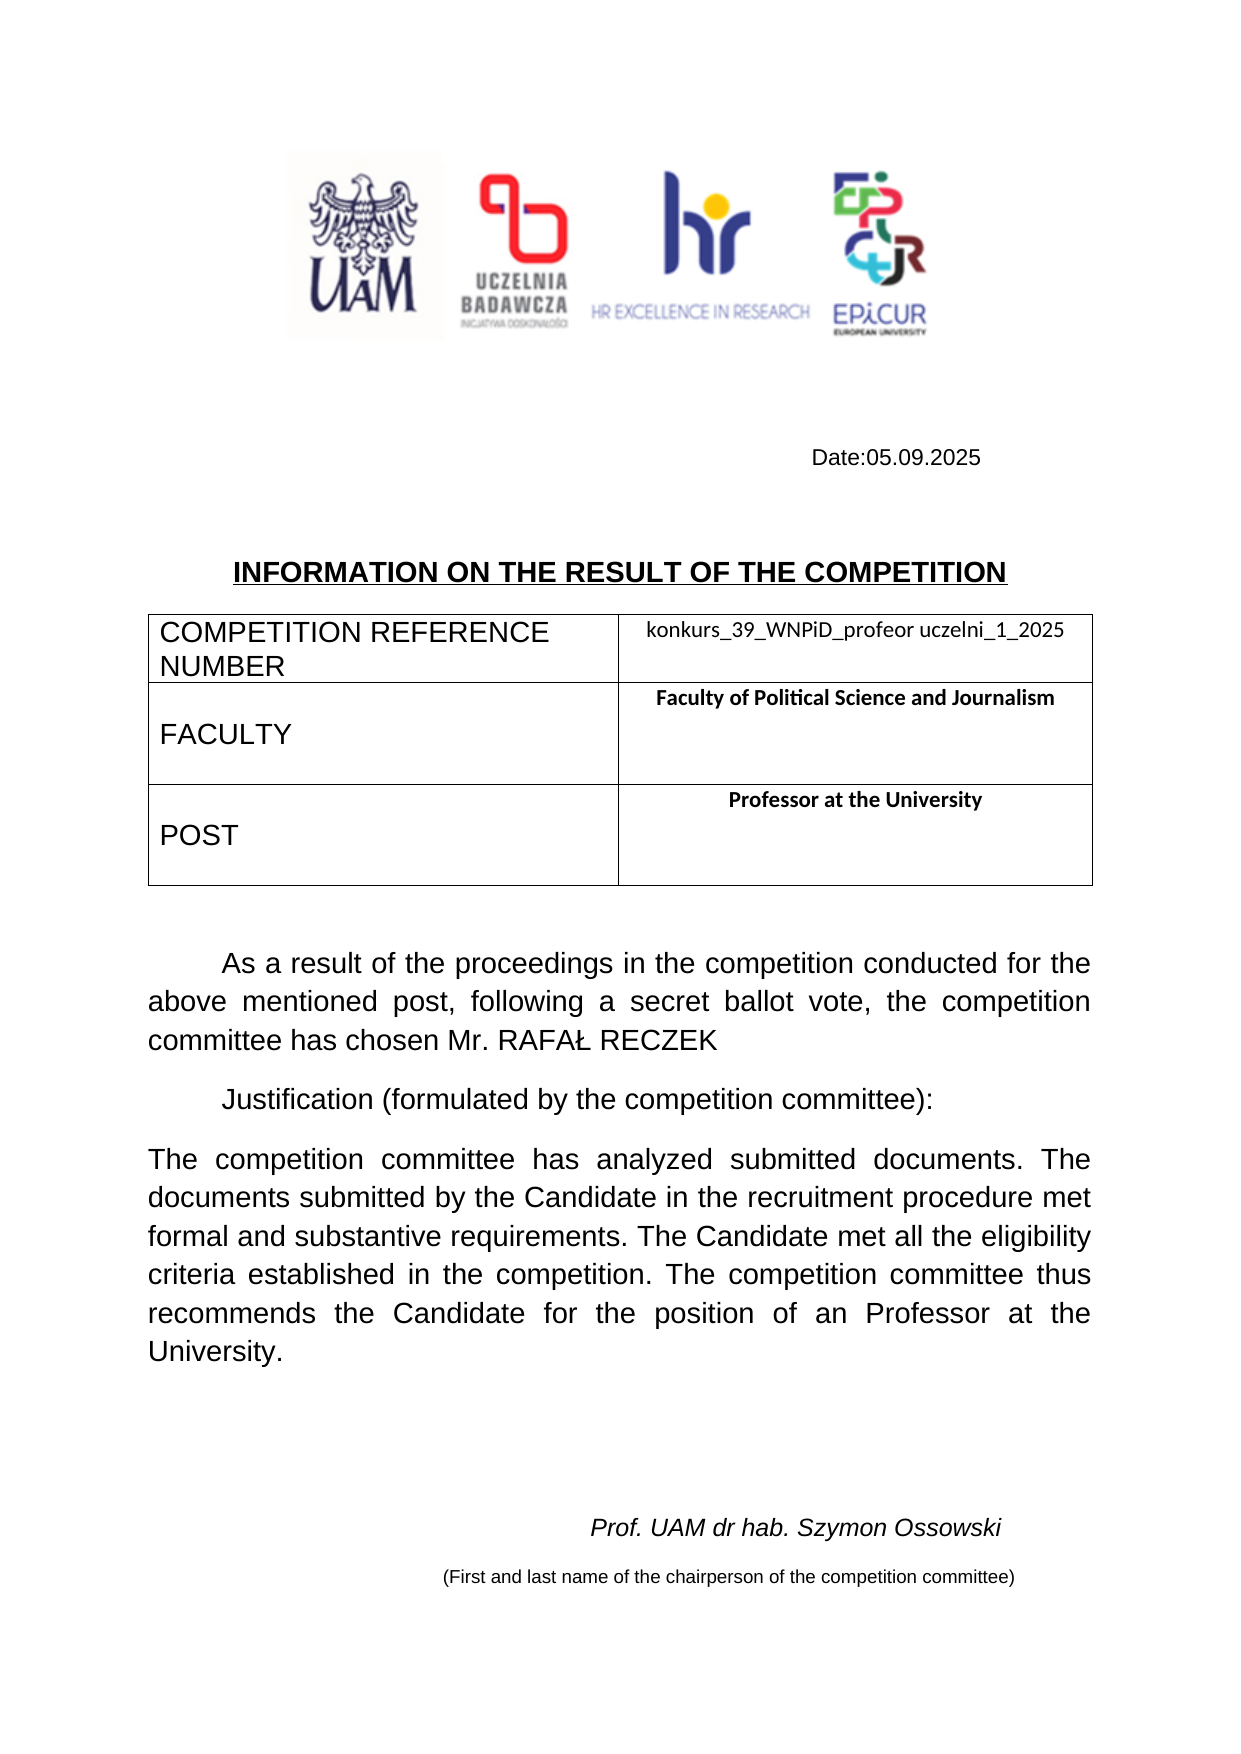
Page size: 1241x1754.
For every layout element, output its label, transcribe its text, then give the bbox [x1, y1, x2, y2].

text INFORMATION ON THE RESULT OF THE COMPETITION [148, 554, 1093, 588]
table_cell Faculty of Political Science and Journalism [619, 683, 1092, 784]
text Date:05.09.2025 [148, 444, 1093, 471]
text Prof. UAM dr hab. Szymon Ossowski [516, 1512, 1093, 1541]
table_header konkurs_39_WNPiD_profeor uczelni_1_2025 [619, 615, 1092, 682]
text As a result of the proceedings in the competition conducted for the above mentioned post, following a secret ballot vote, the competition committee has chosen Mr. RAFAŁ RECZEK [148, 946, 1093, 1056]
text (First and last name of the chairperson of the competition committee) [443, 1566, 1093, 1588]
table_cell Professor at the University [619, 785, 1092, 885]
text The competition committee has analyzed submitted documents. The documents submitted by the Candidate in the recruitment procedure met formal and substantive requirements. The Candidate met all the eligibility criteria established in the competition. The competition committee thus recommends the Candidate for the position of an Professor at the University. [148, 1142, 1093, 1368]
text Justification (formulated by the competition committee): [148, 1082, 1093, 1116]
table_cell POST [149, 785, 618, 885]
table_cell FACULTY [149, 683, 618, 784]
picture [283, 147, 957, 369]
table_header COMPETITION REFERENCE NUMBER [149, 615, 618, 682]
